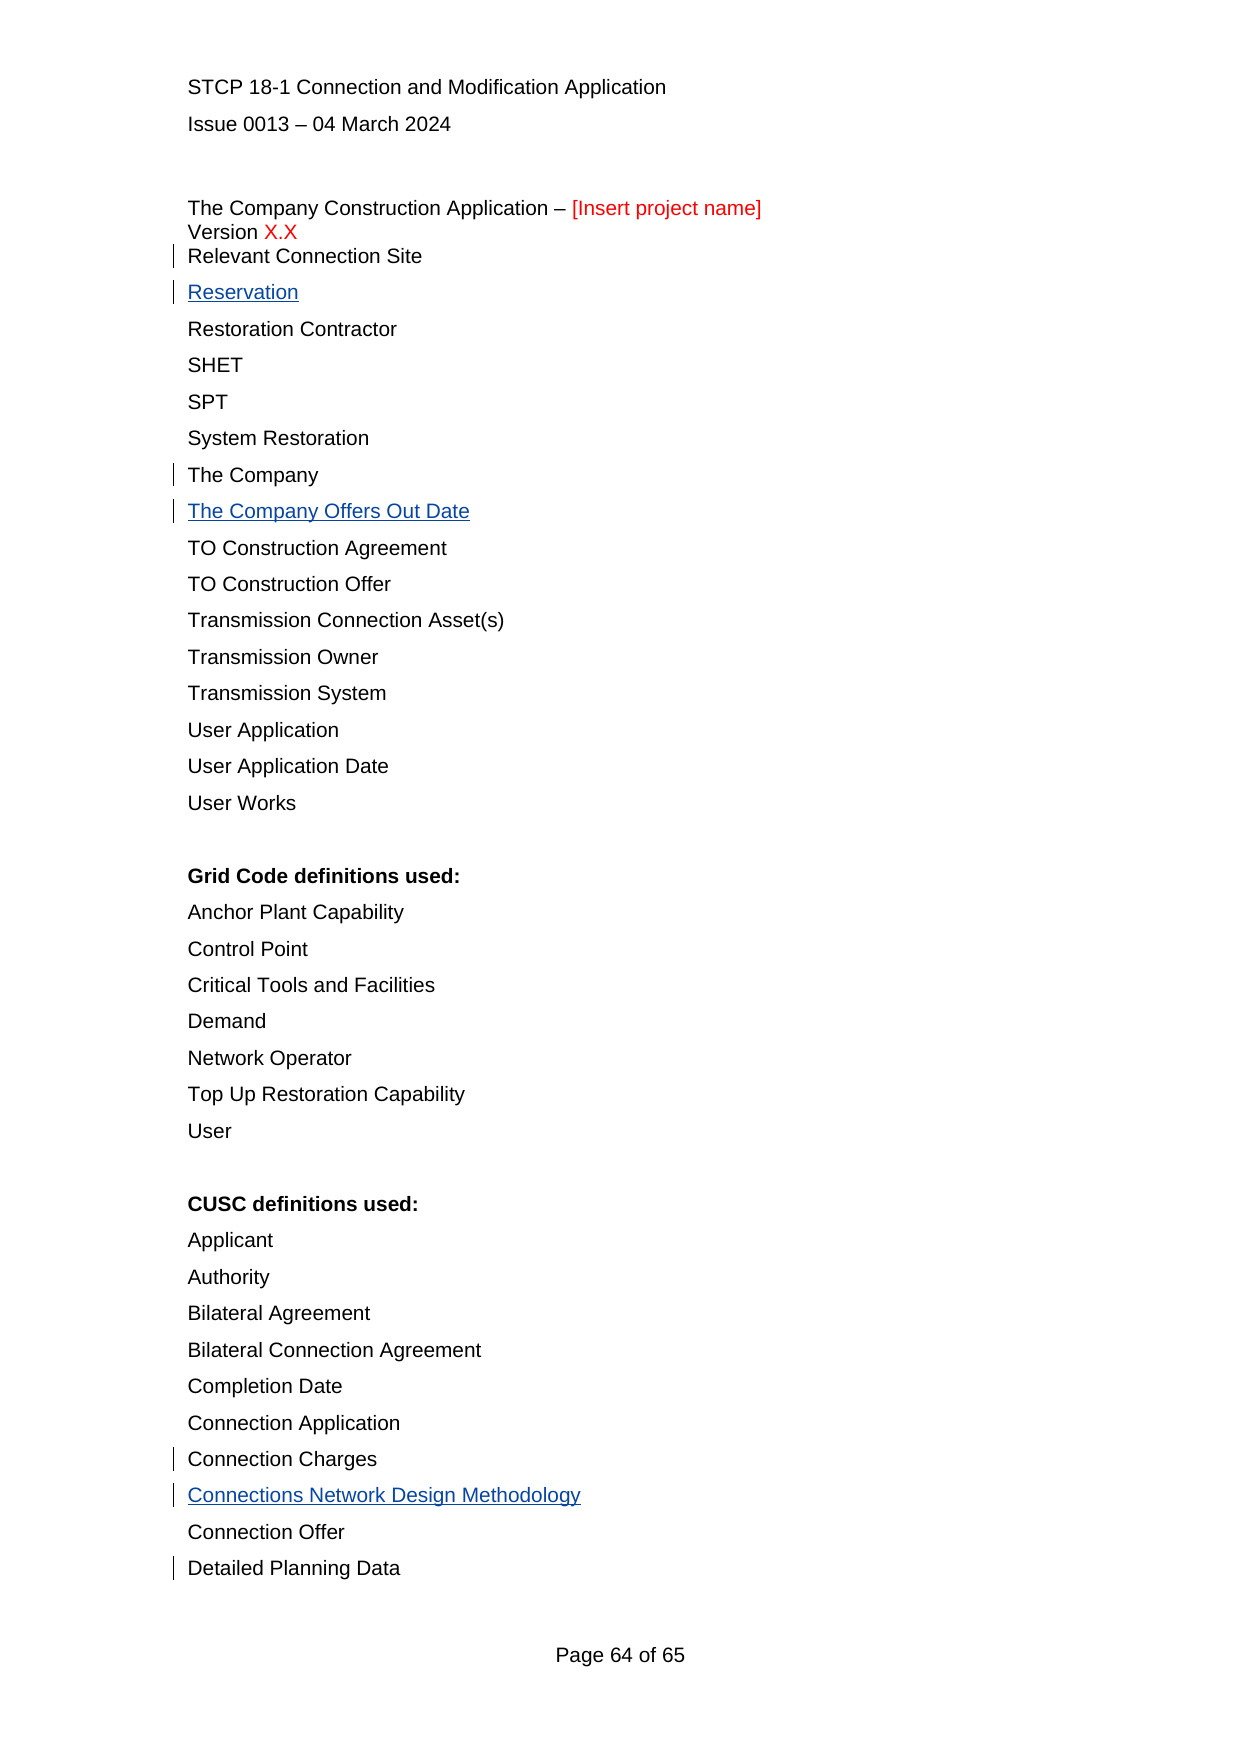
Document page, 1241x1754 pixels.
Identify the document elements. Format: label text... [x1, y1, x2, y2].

text Network Operator [187, 1046, 1053, 1070]
text TO Construction Offer [187, 572, 1053, 596]
text SHET [187, 353, 1053, 377]
text Applicant [187, 1228, 1053, 1252]
text User Application [187, 718, 1053, 742]
text Top Up Restoration Capability [187, 1082, 1053, 1106]
text Control Point [187, 936, 1053, 960]
text Connection Application [187, 1410, 1053, 1434]
text Connection Charges [187, 1447, 1053, 1471]
text Detailed Planning Data [187, 1556, 1053, 1580]
text Transmission Owner [187, 645, 1053, 669]
text Transmission System [187, 681, 1053, 705]
text TO Construction Agreement [187, 535, 1053, 559]
text Authority [187, 1264, 1053, 1288]
text Restoration Contractor [187, 317, 1053, 341]
text Relevant Connection Site [187, 244, 1053, 268]
text SPT [187, 389, 1053, 413]
text CUSC definitions used: [187, 1192, 1053, 1216]
text Connection Offer [187, 1520, 1053, 1544]
text Demand [187, 1009, 1053, 1033]
text Completion Date [187, 1374, 1053, 1398]
text Bilateral Agreement [187, 1301, 1053, 1325]
text System Restoration [187, 426, 1053, 450]
text Transmission Connection Asset(s) [187, 608, 1053, 632]
text User [187, 1119, 1053, 1143]
text Bilateral Connection Agreement [187, 1337, 1053, 1361]
text Grid Code definitions used: [187, 863, 1053, 887]
text User Application Date [187, 754, 1053, 778]
text The Company [187, 462, 1053, 486]
text Anchor Plant Capability [187, 900, 1053, 924]
text User Works [187, 791, 1053, 814]
text Critical Tools and Facilities [187, 973, 1053, 997]
